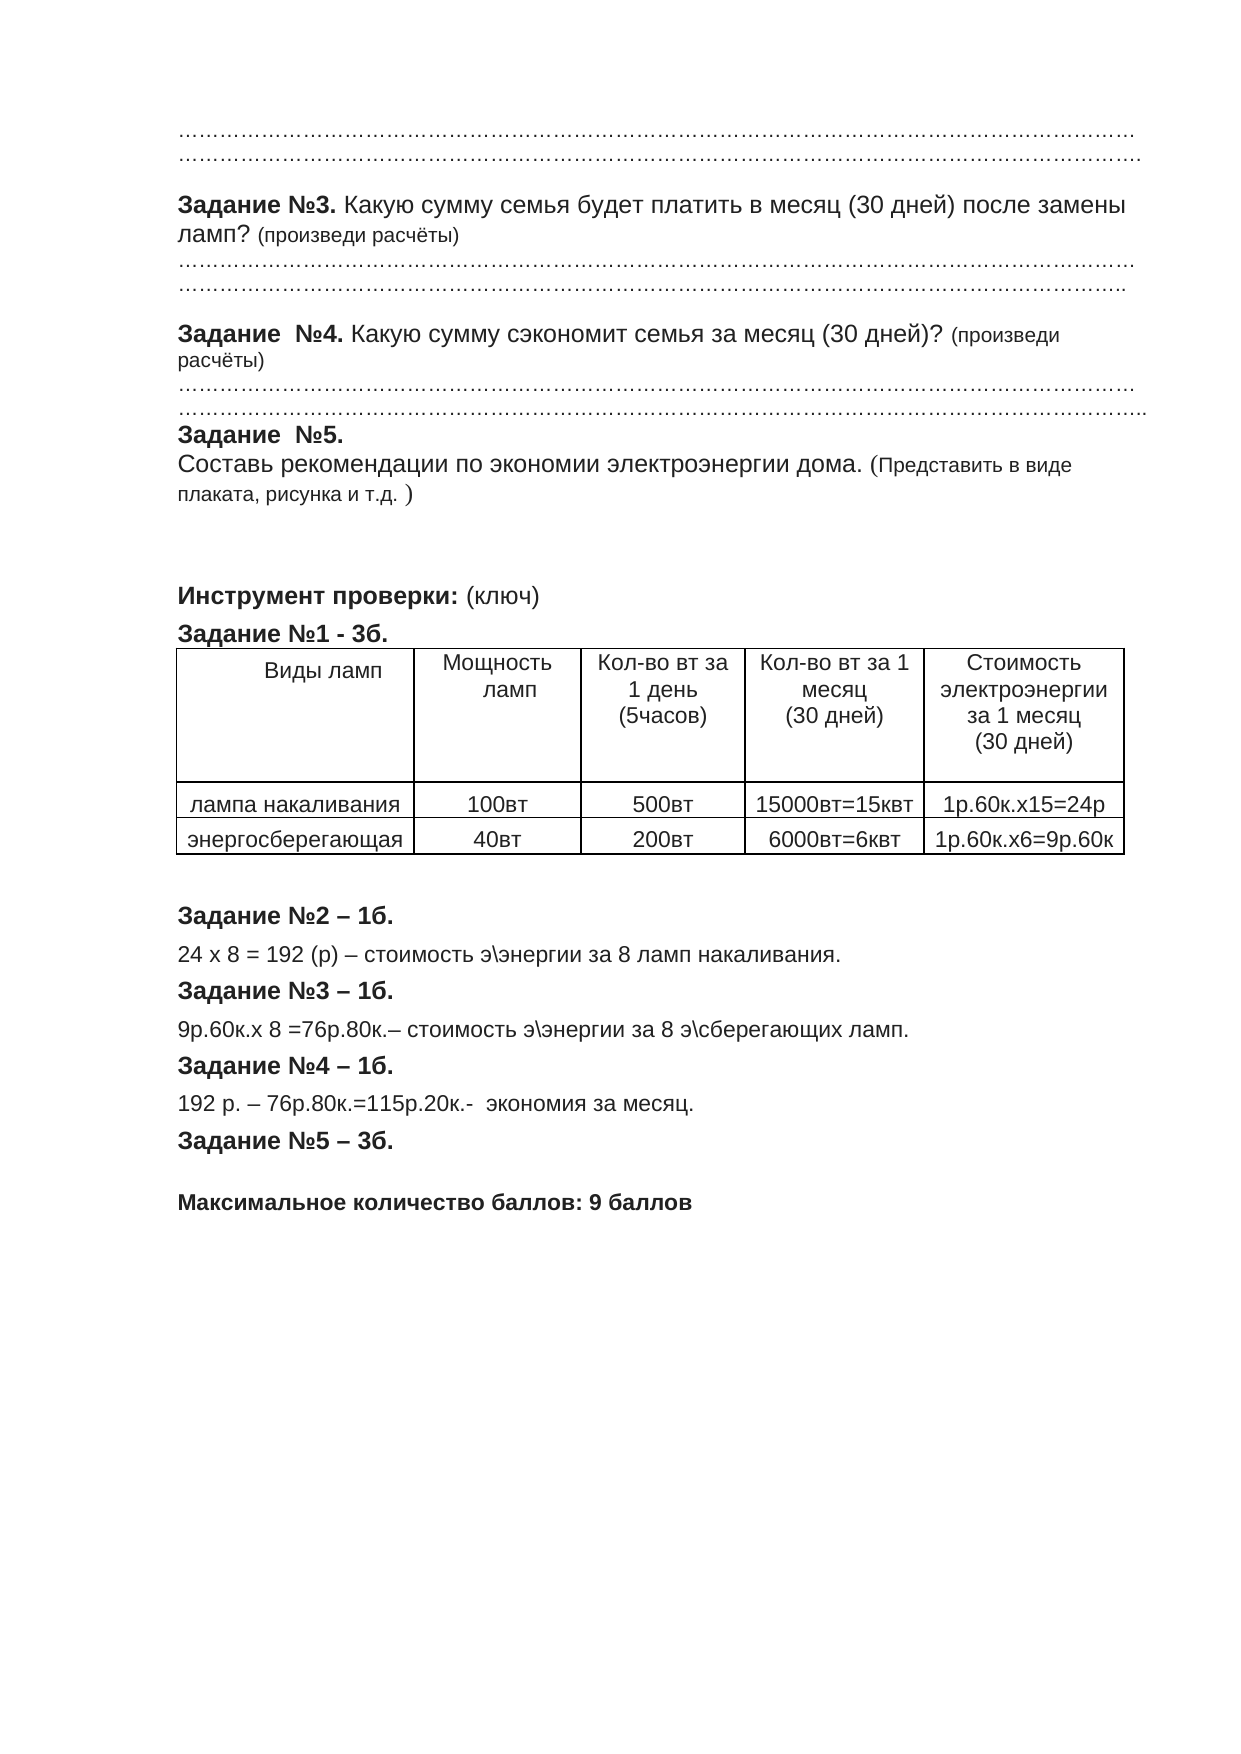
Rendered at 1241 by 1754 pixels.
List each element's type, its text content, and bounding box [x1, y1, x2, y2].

table_cell 6000вт=6квт [746, 818, 923, 853]
table_header Виды ламп [177, 649, 413, 781]
table_cell 40вт [415, 818, 580, 853]
text Задание №4. Какую сумму сэкономит семья за месяц (30 дней)? (произведи расчёты) [177, 319, 1152, 372]
table_cell 200вт [582, 818, 744, 853]
text 192 р. – 76р.80к.=115р.20к.- экономия за месяц. Задание №5 – 3б. [177, 1079, 1152, 1154]
table_header Мощность ламп [415, 649, 580, 781]
text Инструмент проверки: (ключ) [177, 573, 1152, 610]
text Задание №1 - 3б. [177, 610, 1152, 648]
text Задание №3. Какую сумму семья будет платить в месяц (30 дней) после замены ламп? (произведи расчёты) [177, 190, 1152, 247]
text …………………………………………………………………………………………………………………………………………………………………………………………………………………………………………………….. [177, 372, 1152, 420]
table_cell лампа накаливания [177, 783, 413, 817]
text Задание №5. [177, 420, 1152, 449]
text ……………………………………………………………………………………………………………………………………………………………………………………………………………………………………………………. [177, 118, 1152, 166]
table_header Стоимость электроэнергии за 1 месяц (30 дней) [925, 649, 1123, 781]
table_cell 15000вт=15квт [746, 783, 923, 817]
table_header Кол-во вт за 1 месяц (30 дней) [746, 649, 923, 781]
text 24 х 8 = 192 (р) – стоимость э\энергии за 8 ламп накаливания. Задание №3 – 1б. [177, 929, 1152, 1004]
table_cell 1р.60к.х15=24р [925, 783, 1123, 817]
table_cell 100вт [415, 783, 580, 817]
table_header Кол-во вт за 1 день (5часов) [582, 649, 744, 781]
text Задание №2 – 1б. [177, 892, 1152, 929]
table_cell 1р.60к.х6=9р.60к [925, 818, 1123, 853]
text ………………………………………………………………………………………………………………………………………………………………………………………………………………………………………………….. [177, 247, 1152, 295]
table_cell 500вт [582, 783, 744, 817]
text Составь рекомендации по экономии электроэнергии дома. (Представить в виде плаката, рисунка и т.д. ) [177, 449, 1152, 535]
table_cell энергосберегающая [177, 818, 413, 853]
text 9р.60к.х 8 =76р.80к.– стоимость э\энергии за 8 э\сберегающих ламп. Задание №4 – 1б. [177, 1004, 1152, 1079]
text Максимальное количество баллов: 9 баллов [177, 1189, 1152, 1215]
